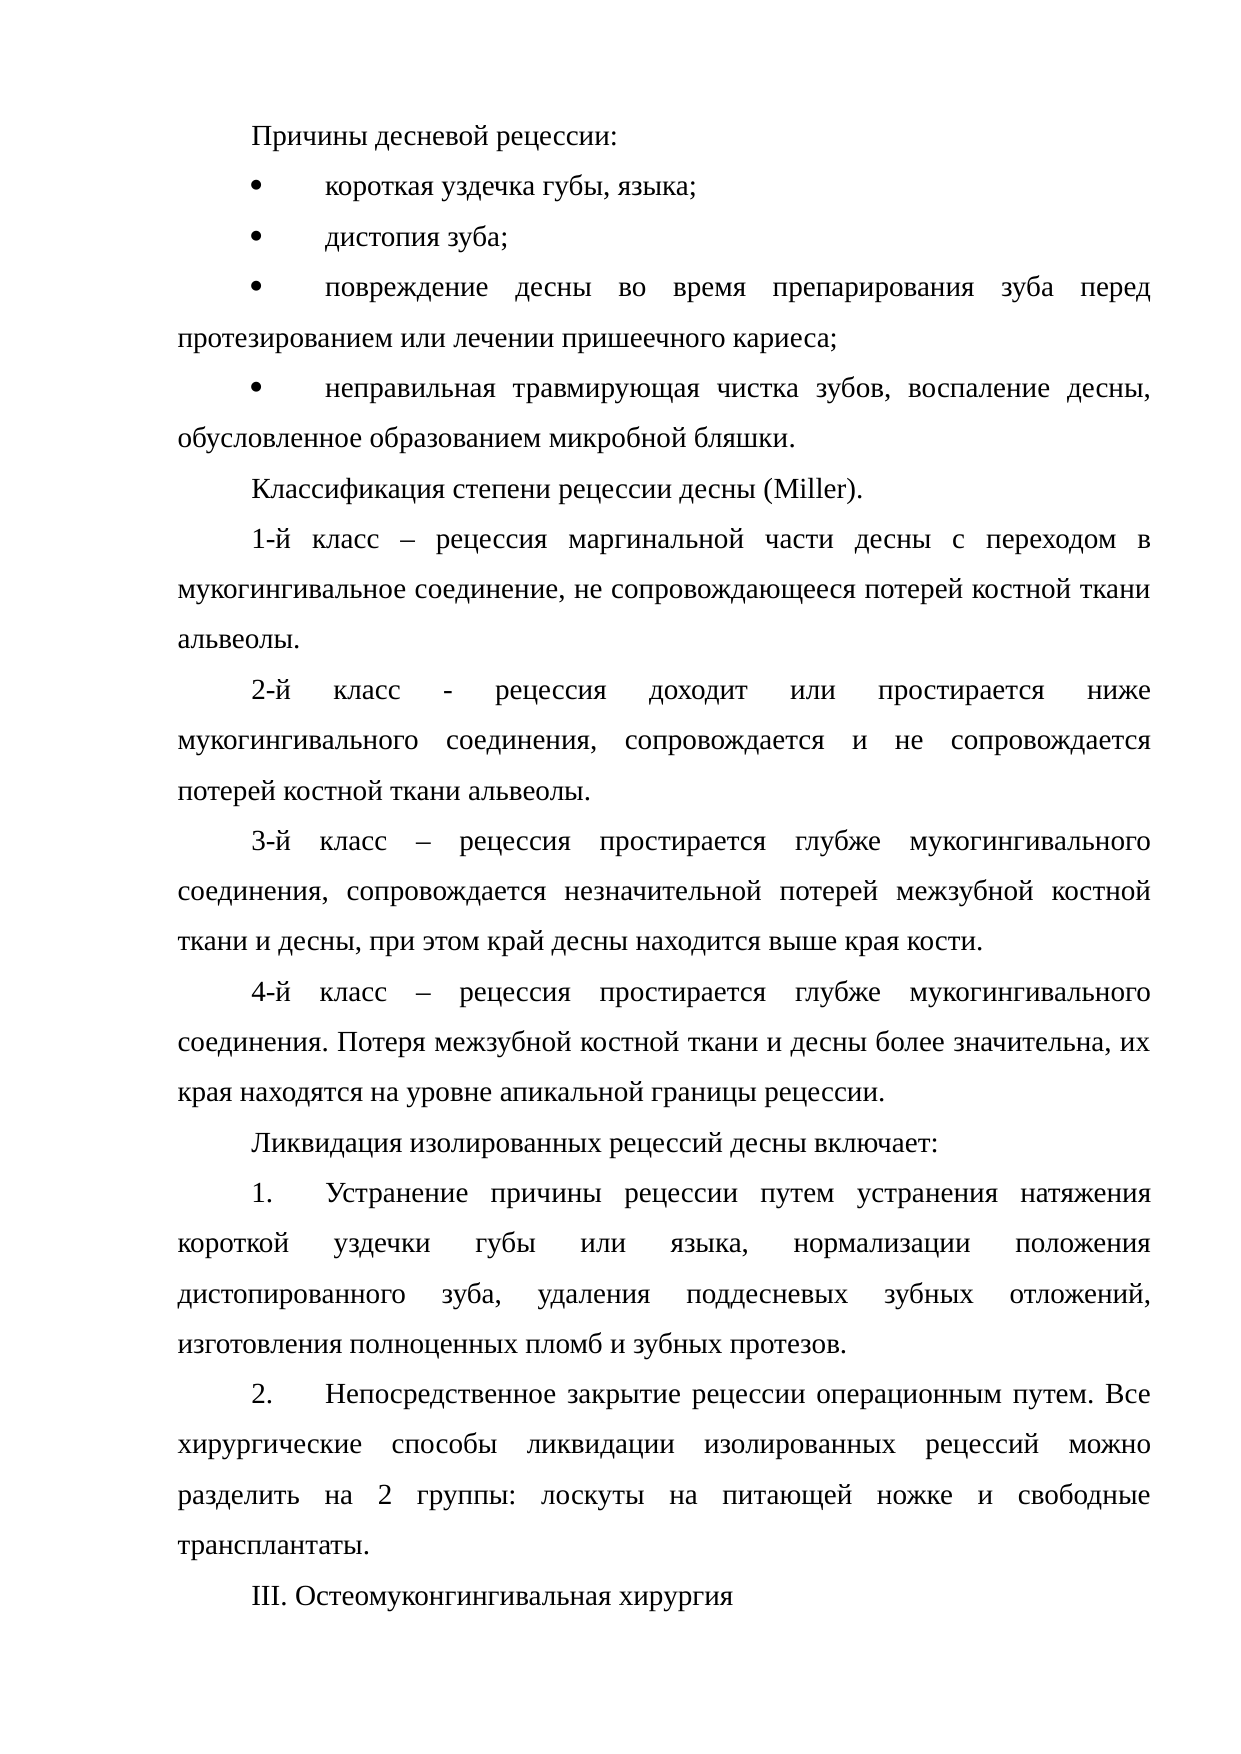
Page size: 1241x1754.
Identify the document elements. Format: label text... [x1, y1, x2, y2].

text 1-й класс – рецессия маргинальной части десны с переходом в мукогингивальное соединение, не сопровождающееся потерей костной ткани альвеолы. [177, 521, 1152, 655]
text 2-й класс - рецессия доходит или простирается ниже мукогингивального соединения, сопровождается и не сопровождается потерей костной ткани альвеолы. [177, 672, 1152, 806]
text 4-й класс – рецессия простирается глубже мукогингивального соединения. Потеря межзубной костной ткани и десны более значительна, их края находятся на уровне апикальной границы рецессии. [177, 974, 1152, 1108]
list дистопия зуба; [177, 219, 1152, 252]
list короткая уздечка губы, языка; [177, 168, 1152, 202]
list Непосредственное закрытие рецессии операционным путем. Все хирургические способы ликвидации изолированных рецессий можно разделить на 2 группы: лоскуты на питающей ножке и свободные трансплантаты. [177, 1376, 1152, 1561]
list повреждение десны во время препарирования зуба перед протезированием или лечении пришеечного кариеса; [177, 269, 1152, 353]
text III. Остеомуконгингивальная хирургия [177, 1578, 1152, 1611]
text Ликвидация изолированных рецессий десны включает: [177, 1125, 1152, 1158]
text Причины десневой рецессии: [177, 118, 1152, 152]
list Устранение причины рецессии путем устранения натяжения короткой уздечки губы или языка, нормализации положения дистопированного зуба, удаления поддесневых зубных отложений, изготовления полноценных пломб и зубных протезов. [177, 1175, 1152, 1359]
text 3-й класс – рецессия простирается глубже мукогингивального соединения, сопровождается незначительной потерей межзубной костной ткани и десны, при этом край десны находится выше края кости. [177, 823, 1152, 957]
text Классификация степени рецессии десны (Miller). [177, 471, 1152, 504]
list неправильная травмирующая чистка зубов, воспаление десны, обусловленное образованием микробной бляшки. [177, 370, 1152, 454]
